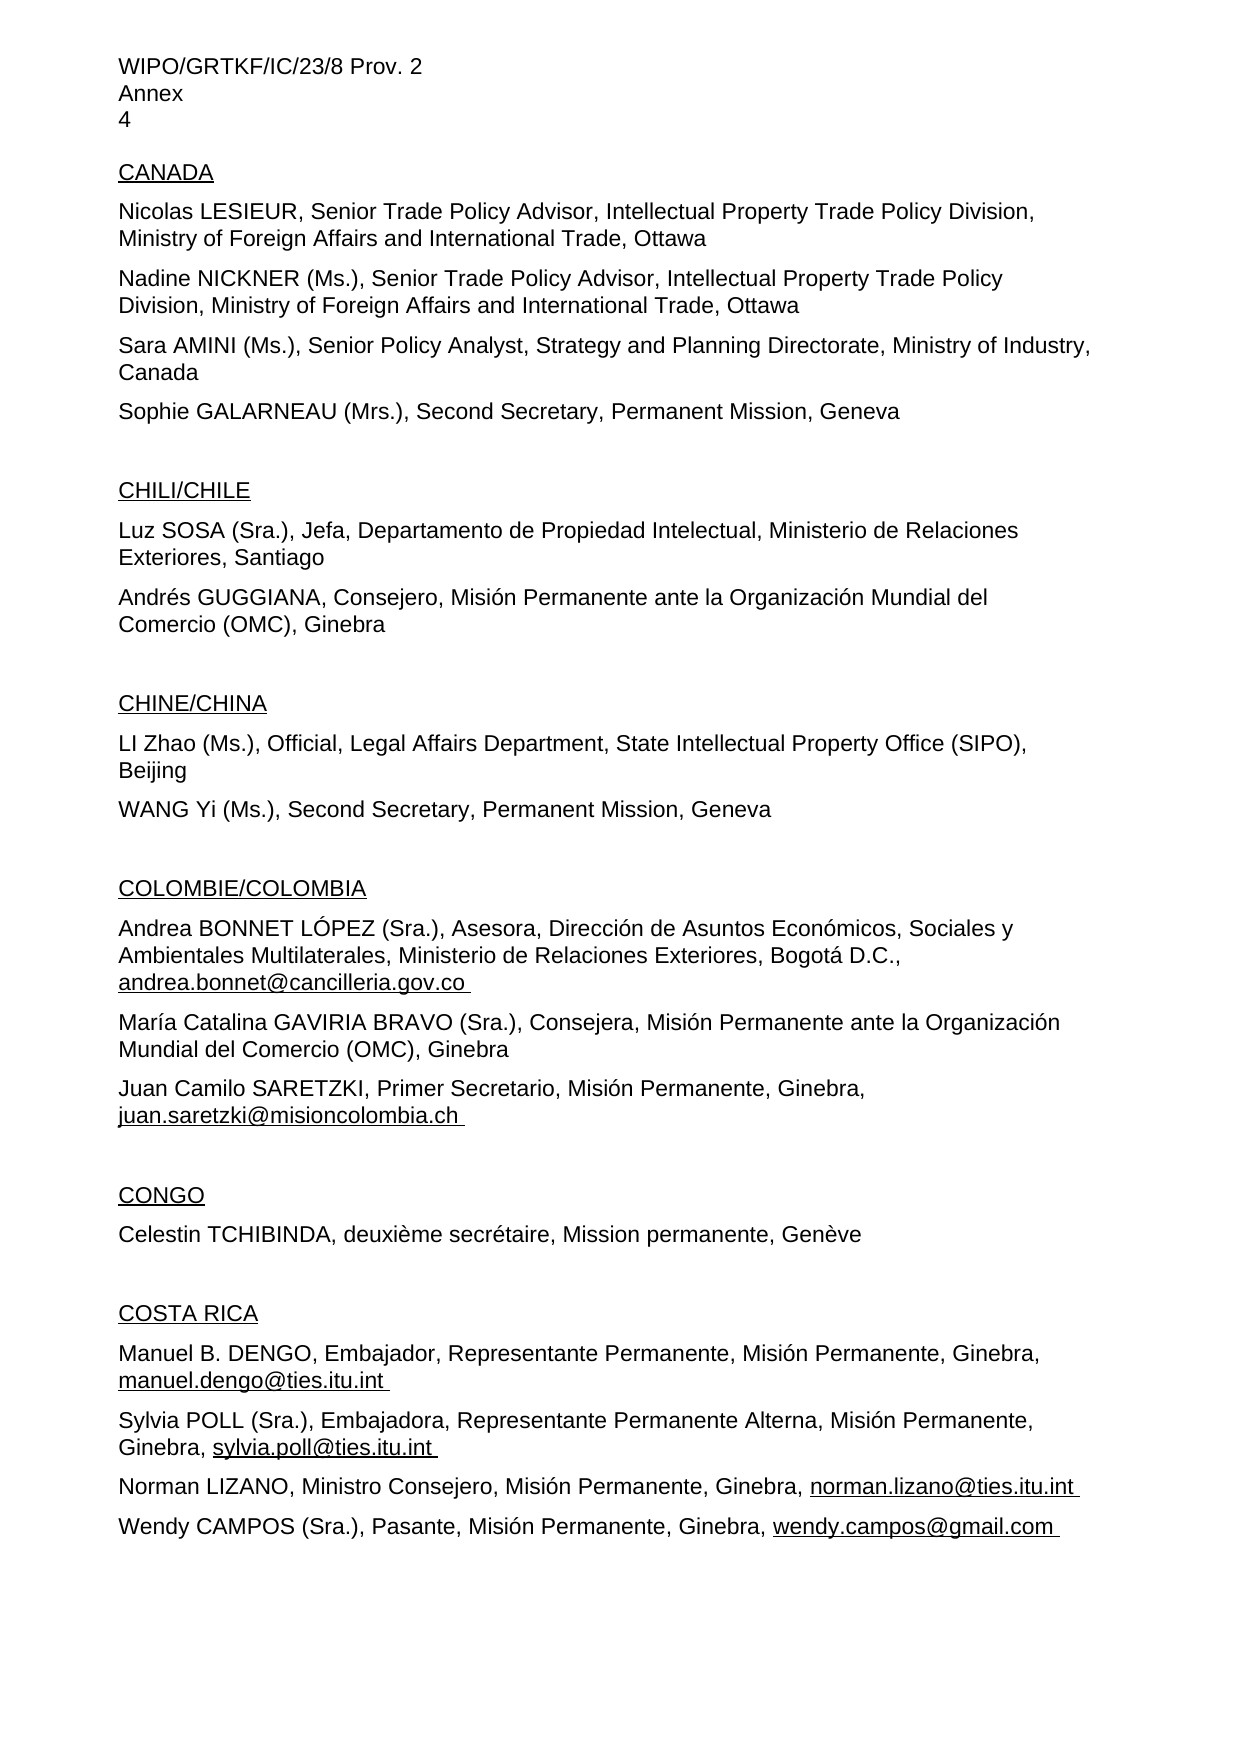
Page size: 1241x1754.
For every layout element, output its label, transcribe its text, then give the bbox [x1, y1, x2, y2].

text Wendy CAMPOS (Sra.), Pasante, Misión Permanente, Ginebra, wendy.campos@gmail.com [118, 1513, 1092, 1540]
text COSTA RICA [118, 1300, 1092, 1327]
text Sara AMINI (Ms.), Senior Policy Analyst, Strategy and Planning Directorate, Ministry of [118, 331, 1092, 386]
text CONGO [118, 1181, 1092, 1208]
text CHILI/CHILE [118, 477, 1092, 504]
text Celestin TCHIBINDA, deuxième secrétaire, Mission permanente, Genève [118, 1221, 1092, 1248]
text COLOMBIE/COLOMBIA [118, 875, 1092, 902]
text Luz SOSA (Sra.), Jefa, Departamento de Propiedad Intelectual, Ministerio de Relaciones Exteriores, Santiago [118, 517, 1092, 571]
text Sophie GALARNEAU (Mrs.), Second Secretary, Permanent Mission, Geneva [118, 398, 1092, 425]
text CHINE/CHINA [118, 690, 1092, 717]
text WANG Yi (Ms.), Second Secretary, Permanent , [118, 796, 1092, 823]
text Andrea BONNET LÓPEZ (Sra.), Asesora, Dirección de Asuntos Económicos, Sociales y Ambientales Multilaterales, Ministerio de Relaciones Exteriores, Bogotá D.C., andrea.bonnet@cancilleria.gov.co [118, 915, 1092, 996]
text Sylvia POLL (Sra.), Embajadora, Representante Permanente Alterna, Misión Permanente, Ginebra, sylvia.poll@ties.itu.int [118, 1406, 1092, 1461]
text María Catalina GAVIRIA BRAVO (Sra.), Consejera, Misión Permanente ante la Organización Mundial del Comercio (OMC), Ginebra [118, 1008, 1092, 1063]
text Andrés GUGGIANA, Consejero, Misión Permanente ante la Organización Mundial del Comercio (OMC), Ginebra [118, 583, 1092, 638]
text Manuel B. DENGO, Embajador, Representante Permanente, Misión Permanente, Ginebra, manuel.dengo@ties.itu.int [118, 1340, 1092, 1394]
text Norman LIZANO, Ministro Consejero, Misión Permanente, Ginebra, norman.lizano@ties.itu.int [118, 1473, 1092, 1500]
text Nicolas LESIEUR, Senior Trade Policy Advisor, Intellectual Property Trade Policy Division, Ministry of Foreign Affairs and International Trade, [118, 198, 1092, 252]
text LI Zhao (Ms.), Official, Legal Affairs Department, State Intellectual Property Office (SIPO), [118, 729, 1092, 783]
text Nadine NICKNER (Ms.), Senior Trade Policy Advisor, Intellectual Property Trade Policy Division, Ministry of Foreign Affairs and International Trade, [118, 265, 1092, 319]
text Juan Camilo SARETZKI, Primer Secretario, Misión Permanente, Ginebra, juan.saretzki@misioncolombia.ch [118, 1075, 1092, 1129]
